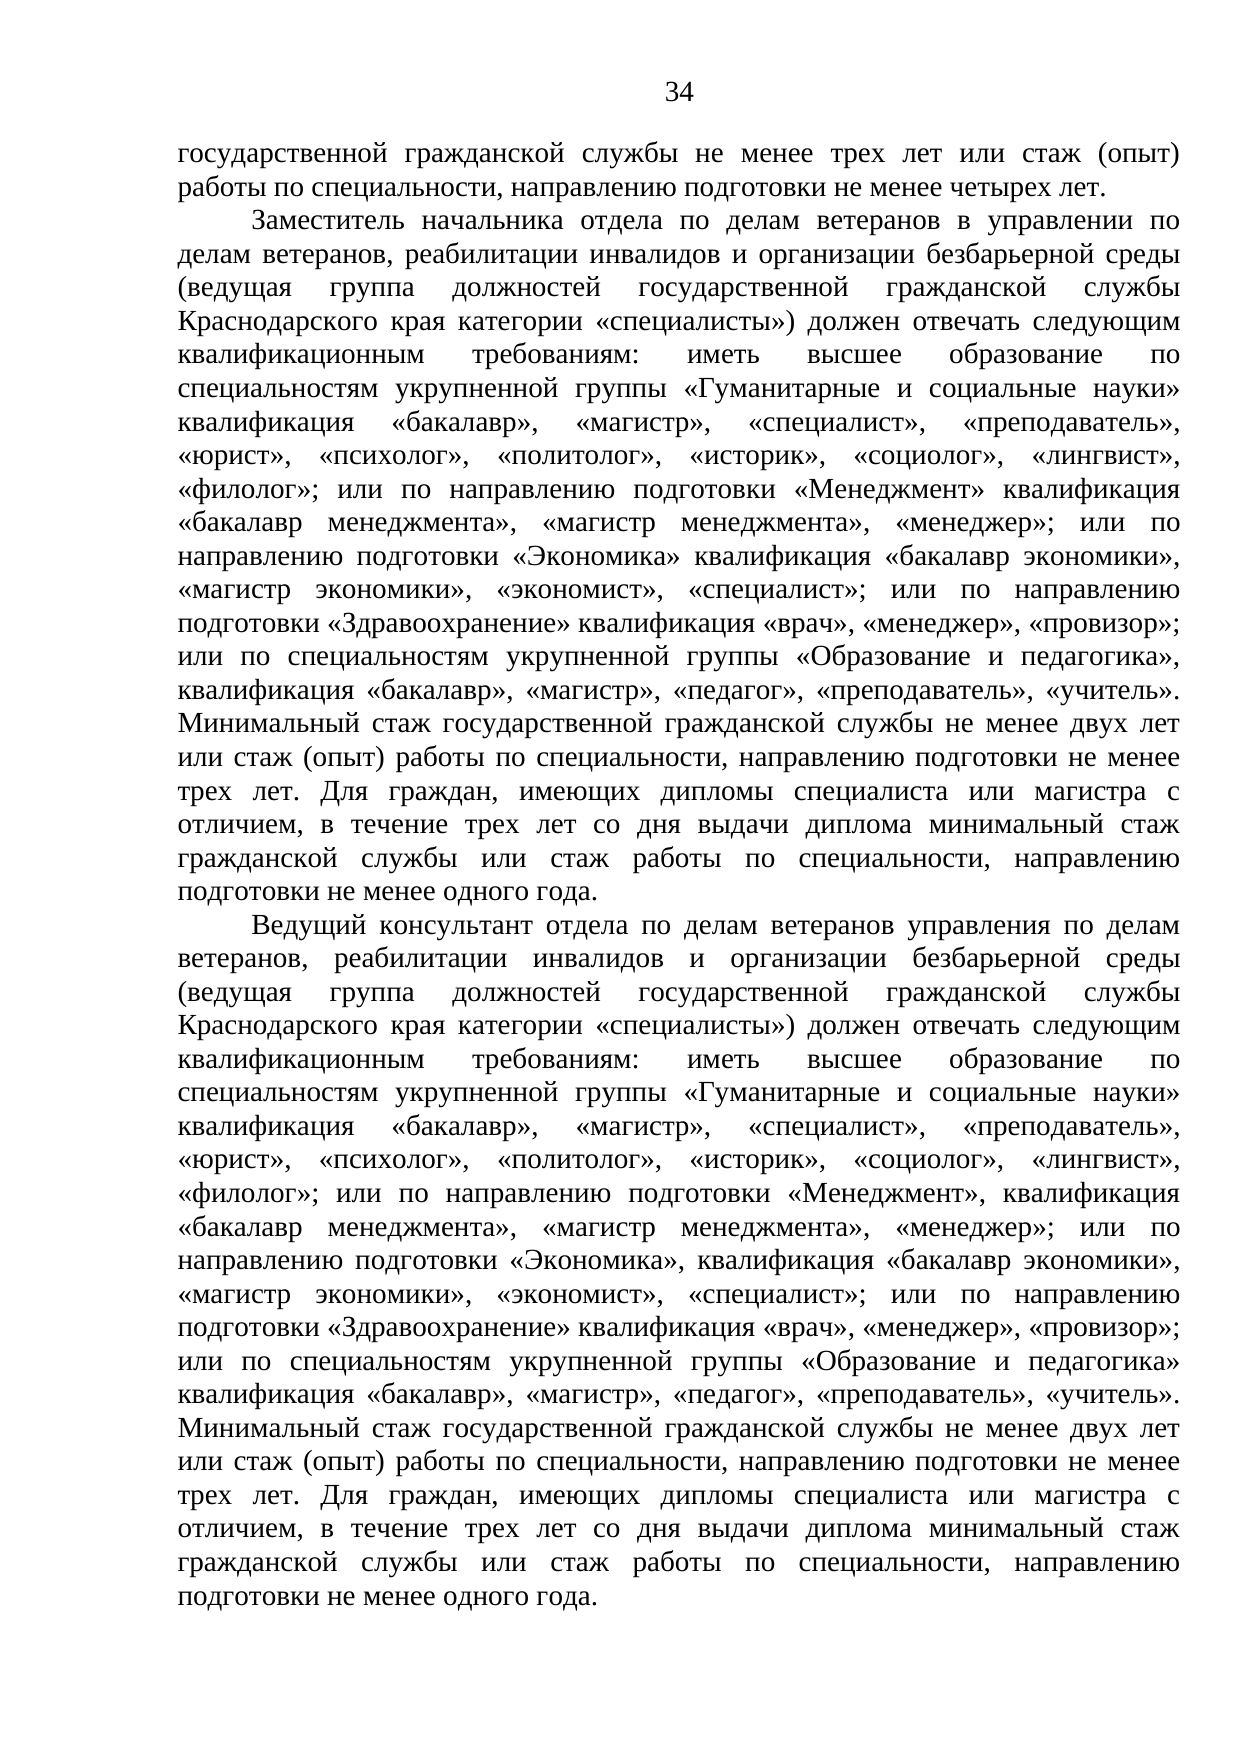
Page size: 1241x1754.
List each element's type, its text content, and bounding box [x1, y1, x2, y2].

text Ведущий консультант отдела по делам ветеранов управления по делам ветеранов, реабилитации инвалидов и организации безбарьерной среды (ведущая группа должностей государственной гражданской службы Краснодарского края категории «специалисты») должен отвечать следующим квалификационным требованиям: иметь высшее образование по специальностям укрупненной группы «Гуманитарные и социальные науки» квалификация «бакалавр», «магистр», «специалист», «преподаватель», «юрист», «психолог», «политолог», «историк», «социолог», «лингвист», «филолог»; или по направлению подготовки «Менеджмент», квалификация «бакалавр менеджмента», «магистр менеджмента», «менеджер»; или по направлению подготовки «Экономика», квалификация «бакалавр экономики», «магистр экономики», «экономист», «специалист»; или по направлению подготовки «Здравоохранение» квалификация «врач», «менеджер», «провизор»; или по специальностям укрупненной группы «Образование и педагогика» квалификация «бакалавр», «магистр», «педагог», «преподаватель», «учитель». Минимальный стаж государственной гражданской службы не менее двух лет или стаж (опыт) работы по специальности, направлению подготовки не менее трех лет. Для граждан, имеющих дипломы специалиста или магистра с отличием, в течение трех лет со дня выдачи диплома минимальный стаж гражданской службы или стаж работы по специальности, направлению подготовки не менее одного года. [177, 907, 1181, 1611]
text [177, 135, 1181, 202]
text Заместитель начальника отдела по делам ветеранов в управлении по делам ветеранов, реабилитации инвалидов и организации безбарьерной среды (ведущая группа должностей государственной гражданской службы Краснодарского края категории «специалисты») должен отвечать следующим квалификационным требованиям: иметь высшее образование по специальностям укрупненной группы «Гуманитарные и социальные науки» квалификация «бакалавр», «магистр», «специалист», «преподаватель», «юрист», «психолог», «политолог», «историк», «социолог», «лингвист», «филолог»; или по направлению подготовки «Менеджмент» квалификация «бакалавр менеджмента», «магистр менеджмента», «менеджер»; или по направлению подготовки «Экономика» квалификация «бакалавр экономики», «магистр экономики», «экономист», «специалист»; или по направлению подготовки «Здравоохранение» квалификация «врач», «менеджер», «провизор»; или по специальностям укрупненной группы «Образование и педагогика», квалификация «бакалавр», «магистр», «педагог», «преподаватель», «учитель». Минимальный стаж государственной гражданской службы не менее двух лет или стаж (опыт) работы по специальности, направлению подготовки не менее трех лет. Для граждан, имеющих дипломы специалиста или магистра с отличием, в течение трех лет со дня выдачи диплома минимальный стаж гражданской службы или стаж работы по специальности, направлению подготовки не менее одного года. [177, 202, 1181, 907]
